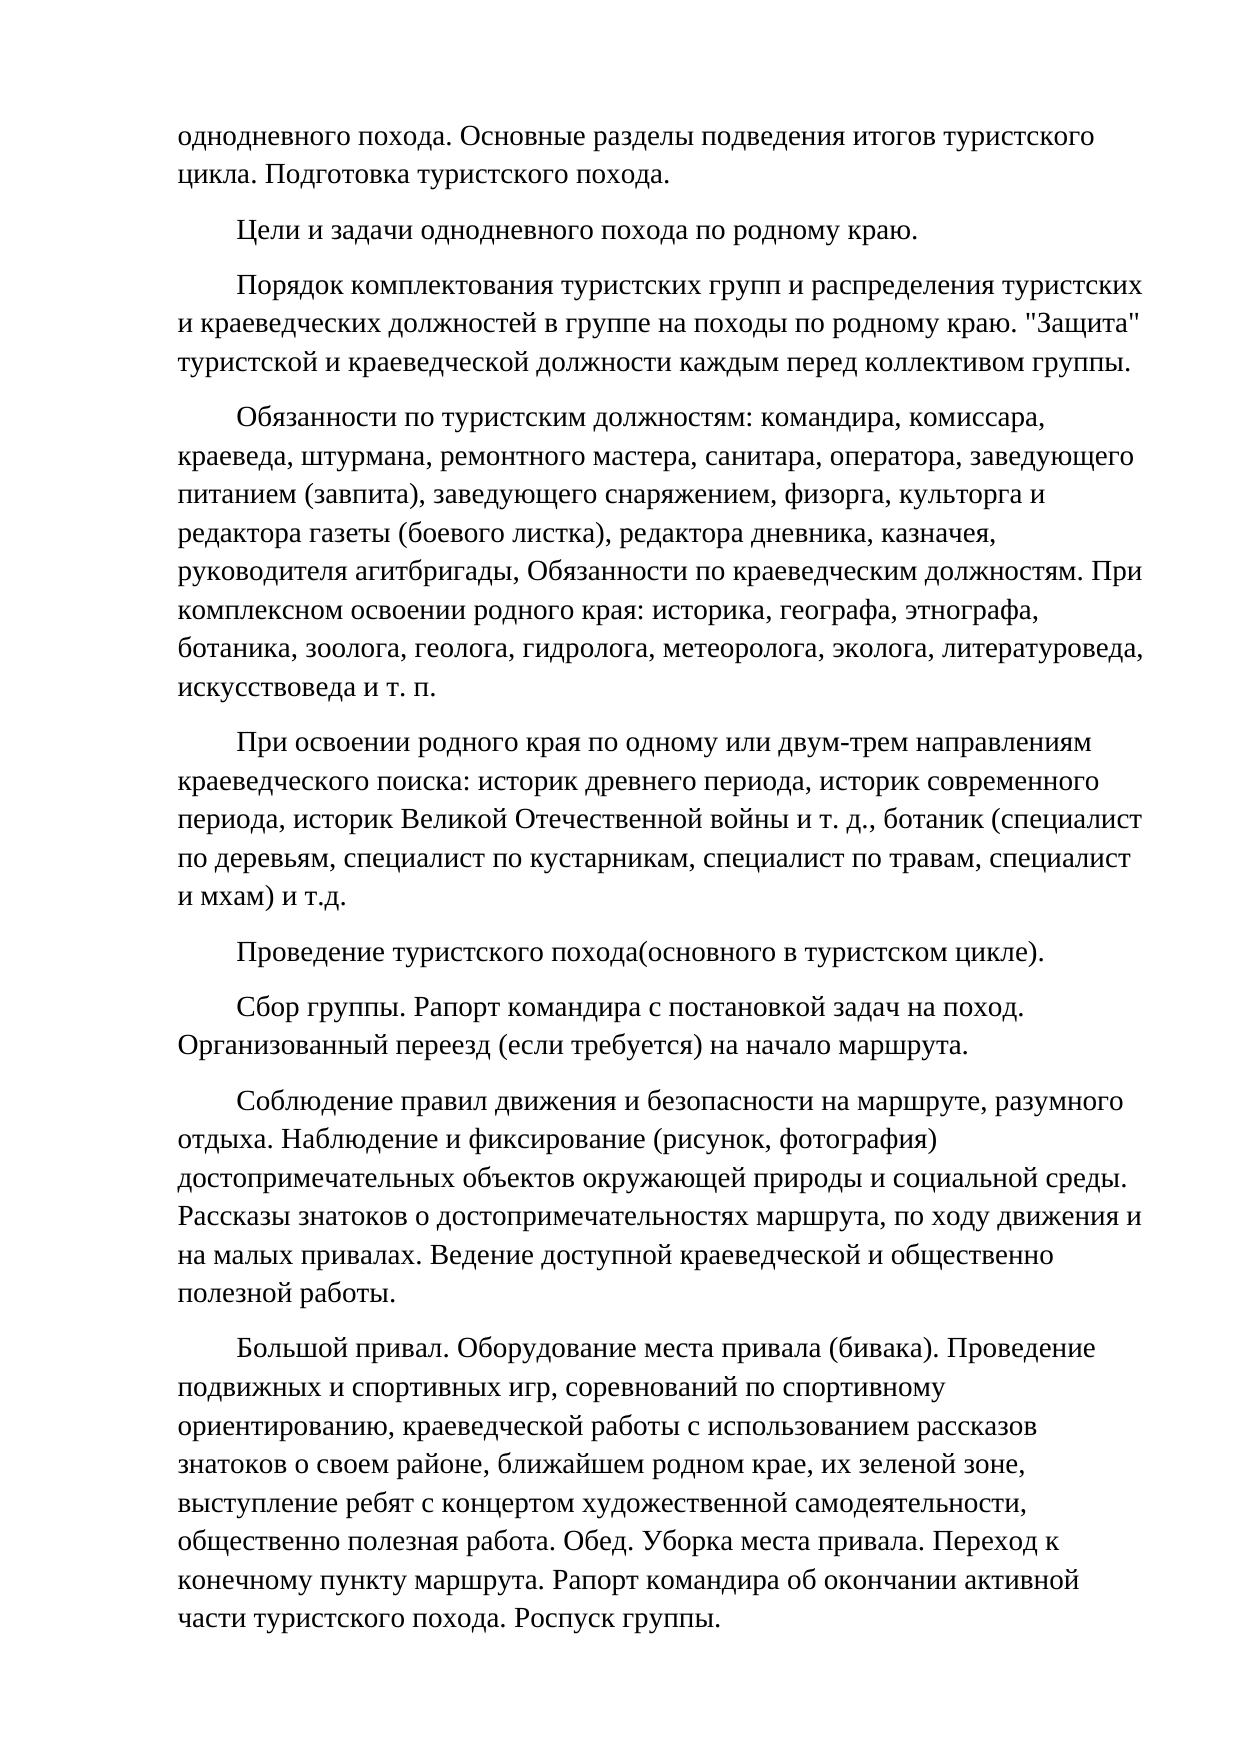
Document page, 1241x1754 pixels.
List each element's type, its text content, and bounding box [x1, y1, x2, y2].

text Соблюдение правил движения и безопасности на маршруте, разумного отдыха. Наблюдение и фиксирование (рисунок, фотография) достопримечательных объектов окружающей природы и социальной среды. Рассказы знатоков о достопримечательностях маршрута, по ходу движения и на малых привалах. Ведение доступной краеведческой и общественно полезной работы. [177, 1083, 1152, 1309]
text Большой привал. Оборудование места привала (бивака). Проведение подвижных и спортивных игр, соревнований по спортивному ориентированию, краеведческой работы с использованием рассказов знатоков о своем районе, ближайшем родном крае, их зеленой зоне, выступление ребят с концертом художественной самодеятельности, общественно полезная работа. Обед. Уборка места привала. Переход к конечному пункту маршрута. Рапорт командира об окончании активной части туристского похода. Роспуск группы. [177, 1331, 1152, 1634]
text Сбор группы. Рапорт командира с постановкой задач на поход. Организованный переезд (если требуется) на начало маршрута. [177, 989, 1152, 1061]
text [177, 118, 1152, 190]
text Порядок комплектования туристских групп и распределения туристских и краеведческих должностей в группе на походы по родному краю. "Защита" туристской и краеведческой должности каждым перед коллективом группы. [177, 267, 1152, 378]
text Проведение туристского похода(основного в туристском цикле). [177, 934, 1152, 967]
text Обязанности по туристским должностям: командира, комиссара, краеведа, штурмана, ремонтного мастера, санитара, оператора, заведующего питанием (завпита), заведующего снаряжением, физорга, культорга и редактора газеты (боевого листка), редактора дневника, казначея, руководителя агитбригады, Обязанности по краеведческим должностям. При комплексном освоении родного края: историка, географа, этнографа, ботаника, зоолога, геолога, гидролога, метеоролога, эколога, литературоведа, искусствоведа и т. п. [177, 399, 1152, 703]
text Цели и задачи однодневного похода по родному краю. [177, 212, 1152, 245]
text При освоении родного края по одному или двум-трем направлениям краеведческого поиска: историк древнего периода, историк современного периода, историк Великой Отечественной войны и т. д., ботаник (специалист по деревьям, специалист по кустарникам, специалист по травам, специалист и мхам) и т.д. [177, 724, 1152, 912]
